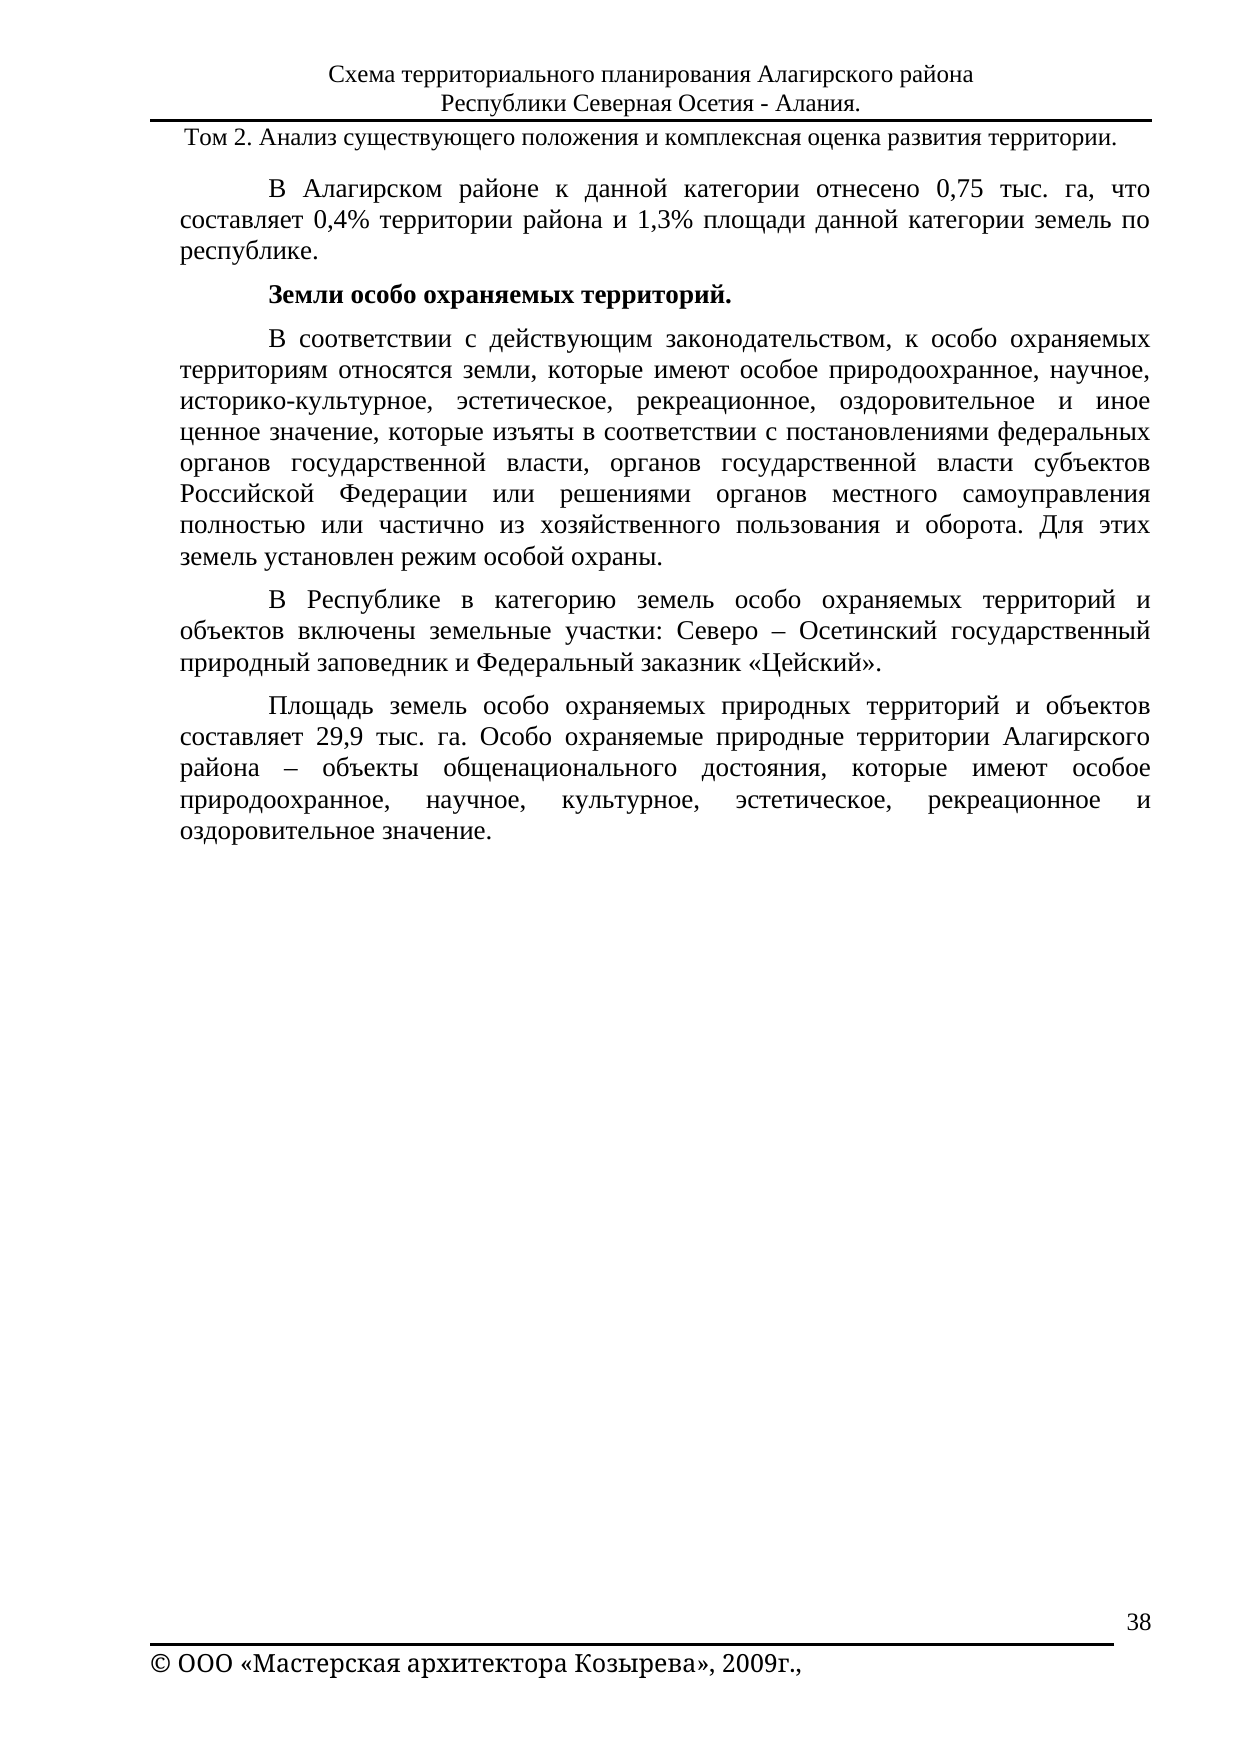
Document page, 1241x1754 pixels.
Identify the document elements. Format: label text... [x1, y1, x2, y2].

text Земли особо охраняемых территорий. [179, 278, 1152, 309]
text В Алагирском районе к данной категории отнесено 0,75 тыс. га, что составляет 0,4% территории района и 1,3% площади данной категории земель по республике. [179, 172, 1152, 266]
text Площадь земель особо охраняемых природных территорий и объектов составляет 29,9 тыс. га. Особо охраняемые природные территории Алагирского района – объекты общенационального достояния, которые имеют особое природоохранное, научное, культурное, эстетическое, рекреационное и оздоровительное значение. [179, 689, 1152, 845]
text В соответствии с действующим законодательством, к особо охраняемых территориям относятся земли, которые имеют особое природоохранное, научное, историко-культурное, эстетическое, рекреационное, оздоровительное и иное ценное значение, которые изъяты в соответствии с постановлениями федеральных органов государственной власти, органов государственной власти субъектов Российской Федерации или решениями органов местного самоуправления полностью или частично из хозяйственного пользования и оборота. Для этих земель установлен режим особой охраны. [179, 322, 1152, 571]
text В Республике в категорию земель особо охраняемых территорий и объектов включены земельные участки: Северо – Осетинский государственный природный заповедник и Федеральный заказник «Цейский». [179, 583, 1152, 677]
